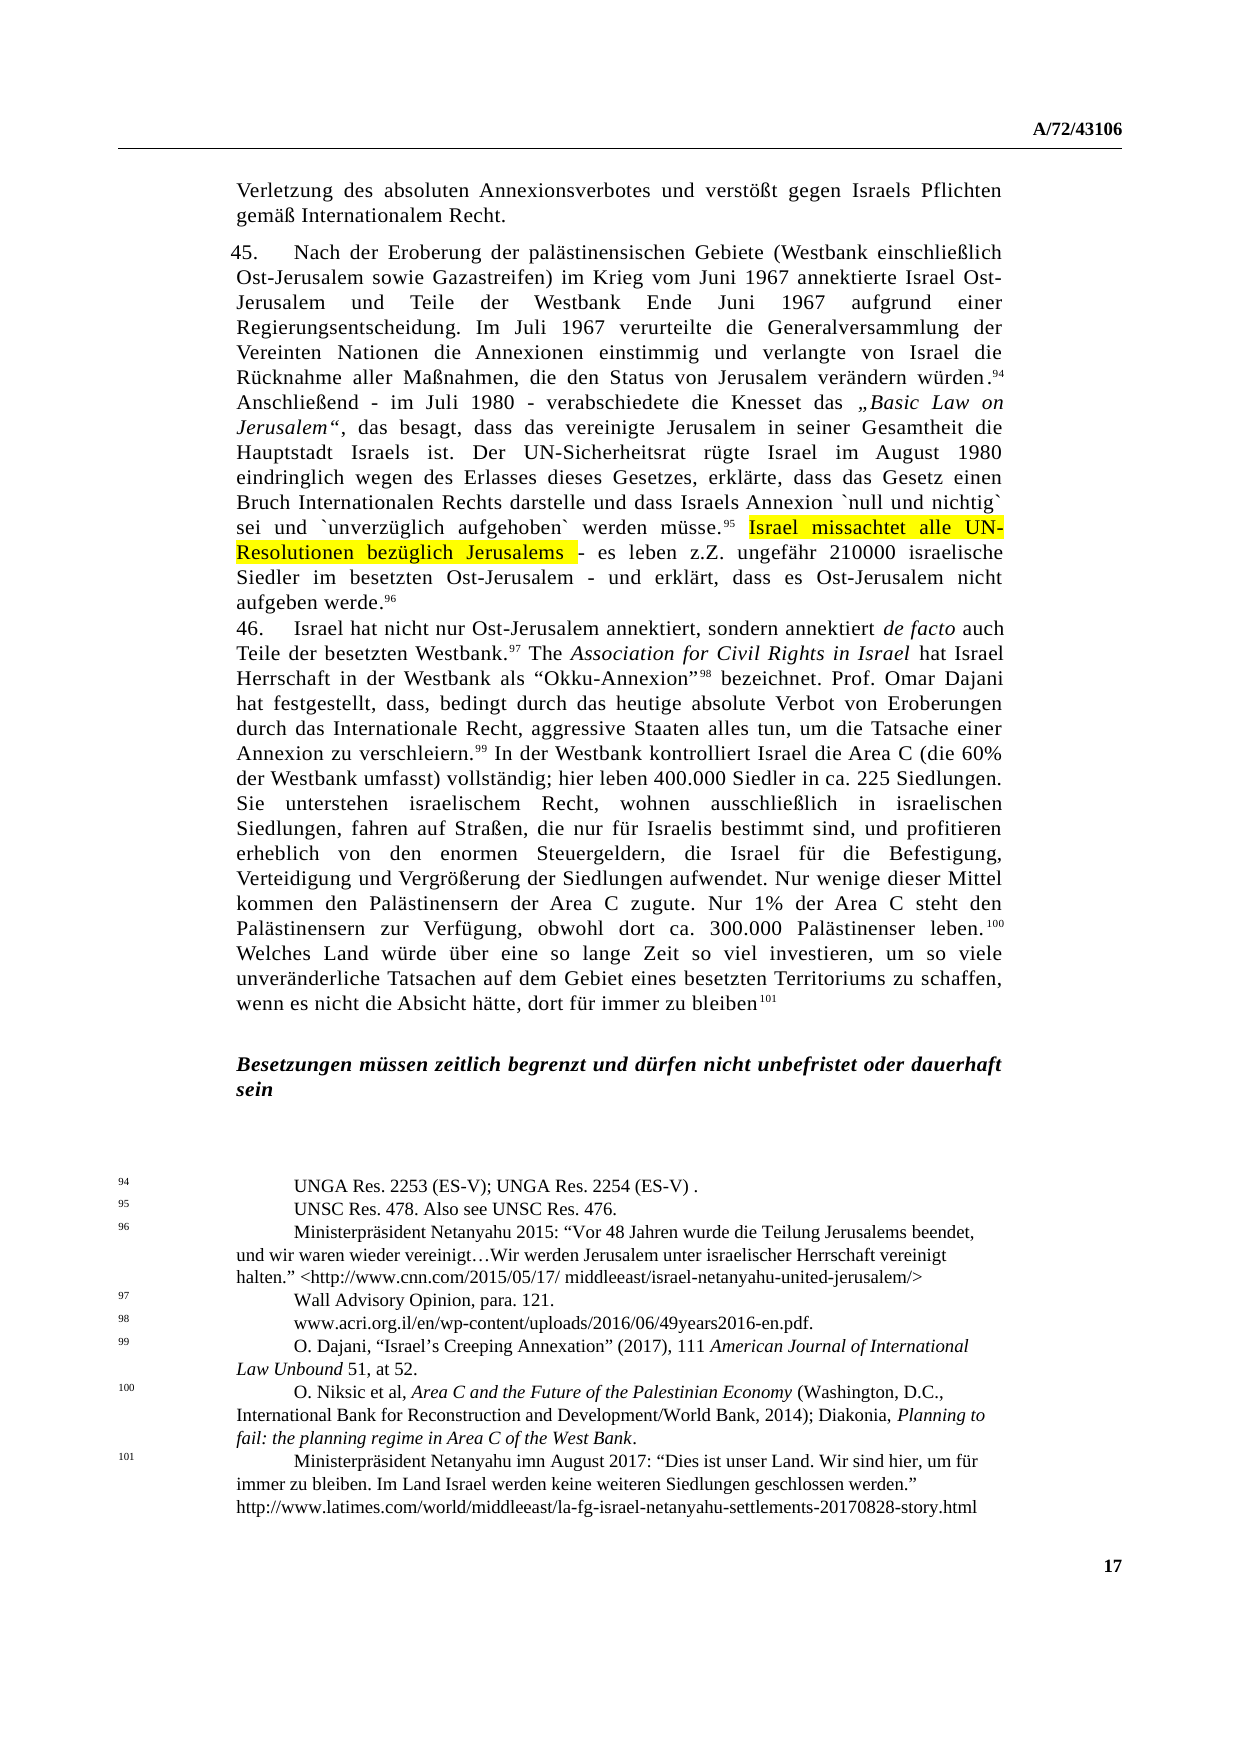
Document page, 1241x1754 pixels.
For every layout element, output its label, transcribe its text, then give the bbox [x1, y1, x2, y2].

list Nach der Eroberung der palästinensischen Gebiete (Westbank einschließlich Ost-Jerusalem sowie Gazastreifen) im Krieg vom Juni 1967 annektierte Israel Ost-Jerusalem und Teile der Westbank Ende Juni 1967 aufgrund einer Regierungsentscheidung. Im Juli 1967 verurteilte die Generalversammlung der Vereinten Nationen die Annexionen einstimmig und verlangte von Israel die Rücknahme aller Maßnahmen, die den Status von Jerusalem verändern würden. Anschließend - im Juli 1980 - verabschiedete die Knesset das „Basic Law on Jerusalem“, das besagt, dass das vereinigte Jerusalem in seiner Gesamtheit die Hauptstadt Israels ist. Der UN-Sicherheitsrat rügte Israel im August 1980 eindringlich wegen des Erlasses dieses Gesetzes, erklärte, dass das Gesetz einen Bruch Internationalen Rechts darstelle und dass Israels Annexion `null und nichtig` sei und `unverzüglich aufgehoben` werden müsse. Israel missachtet alle UN-Resolutionen bezüglich Jerusalems - es leben z.Z. ungefähr 210000 israelische Siedler im besetzten Ost-Jerusalem - und erklärt, dass es Ost-Jerusalem nicht aufgeben werde. [230, 240, 1004, 615]
list Israel hat nicht nur Ost-Jerusalem annektiert, sondern annektiert de facto auch Teile der besetzten Westbank. The Association for Civil Rights in Israel hat Israel Herrschaft in der Westbank als “Okku-Annexion” bezeichnet. Prof. Omar Dajani hat festgestellt, dass, bedingt durch das heutige absolute Verbot von Eroberungen durch das Internationale Recht, aggressive Staaten alles tun, um die Tatsache einer Annexion zu verschleiern. In der Westbank kontrolliert Israel die Area C (die 60% der Westbank umfasst) vollständig; hier leben 400.000 Siedler in ca. 225 Siedlungen. Sie unterstehen israelischem Recht, wohnen ausschließlich in israelischen Siedlungen, fahren auf Straßen, die nur für Israelis bestimmt sind, und profitieren erheblich von den enormen Steuergeldern, die Israel für die Befestigung, Verteidigung und Vergrößerung der Siedlungen aufwendet. Nur wenige dieser Mittel kommen den Palästinensern der Area C zugute. Nur 1% der Area C steht den Palästinensern zur Verfügung, obwohl dort ca. 300.000 Palästinenser leben. Welches Land würde über eine so lange Zeit so viel investieren, um so viele unveränderliche Tatsachen auf dem Gebiet eines besetzten Territoriums zu schaffen, wenn es nicht die Absicht hätte, dort für immer zu bleiben [236, 615, 1004, 1015]
list Besetzungen müssen zeitlich begrenzt und dürfen nicht unbefristet oder dauerhaft sein [236, 1051, 1004, 1101]
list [236, 177, 1004, 227]
